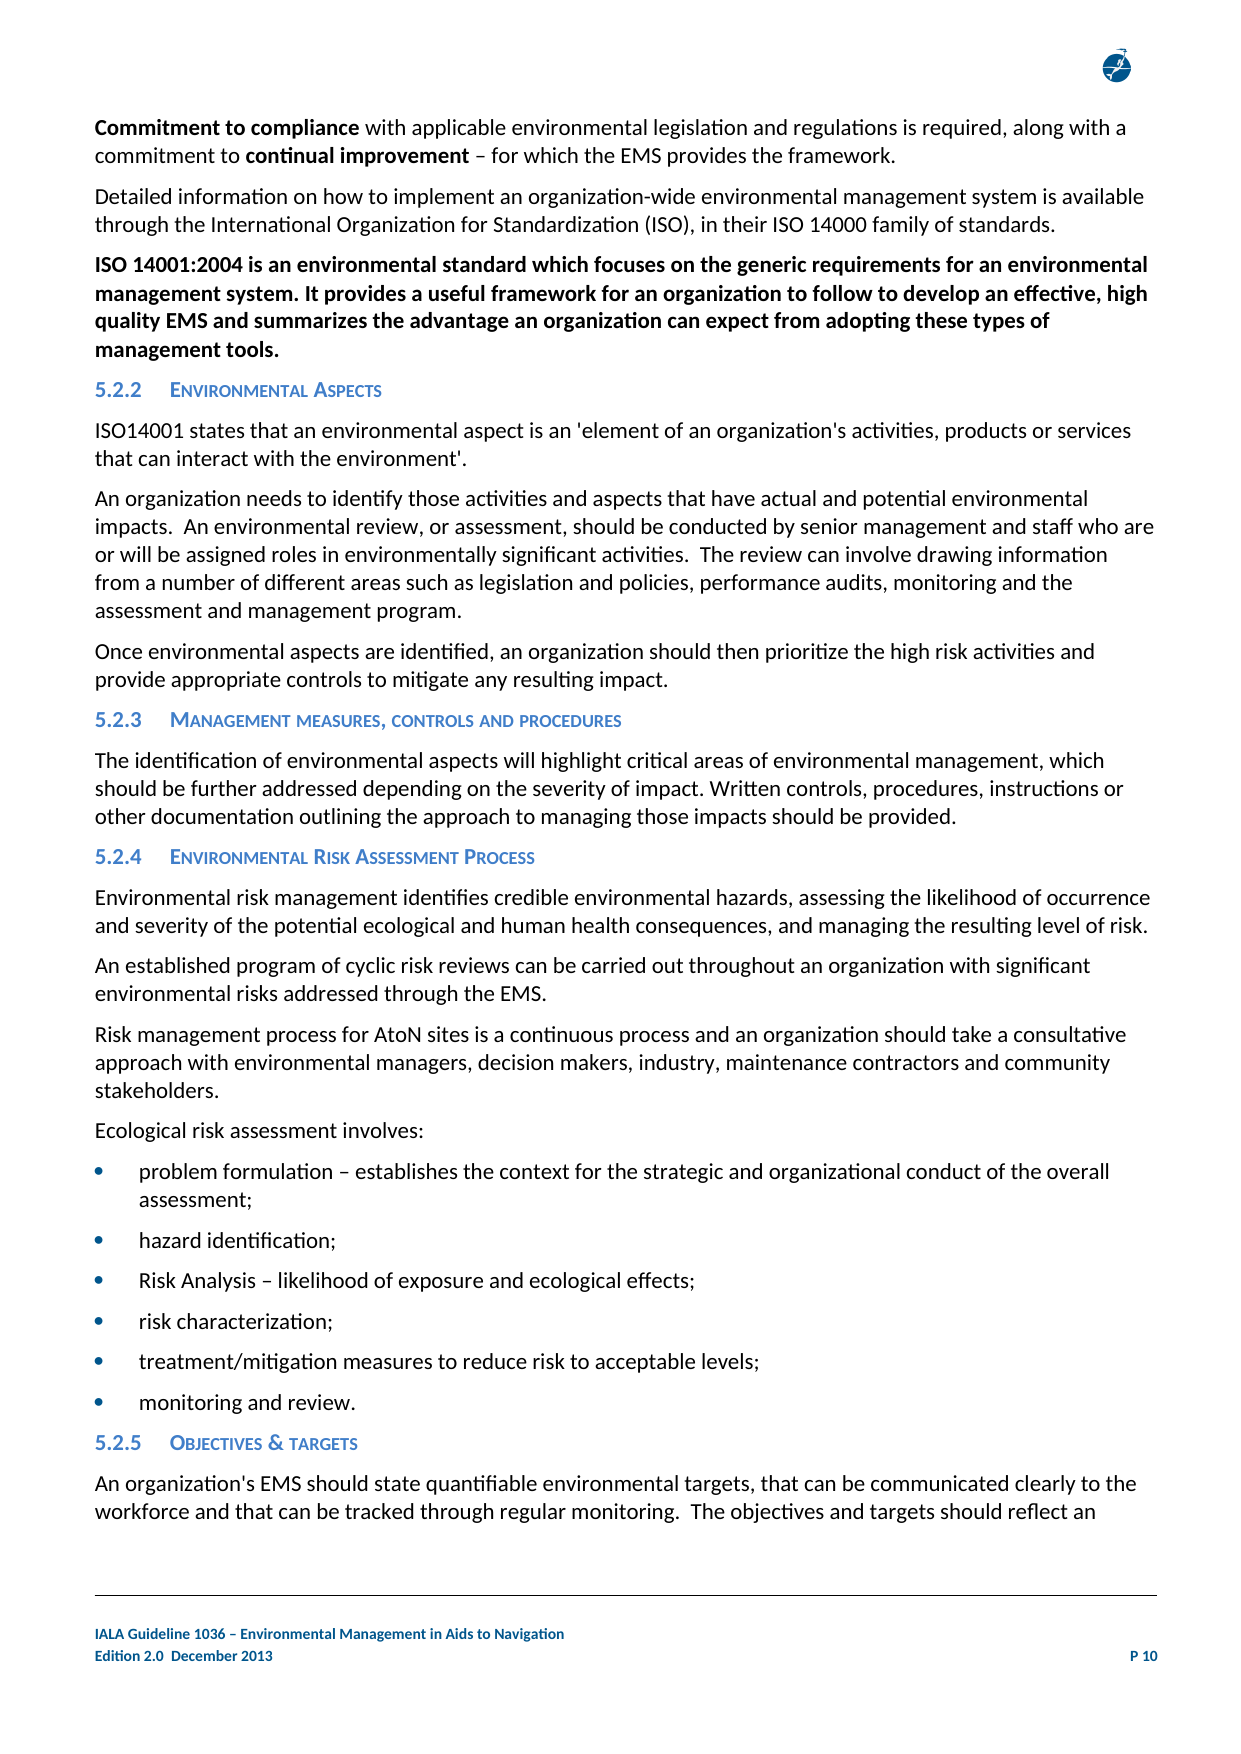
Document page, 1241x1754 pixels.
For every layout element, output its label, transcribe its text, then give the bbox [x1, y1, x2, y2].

text monitoring and review. [94, 1388, 1157, 1416]
subtitle Management measures, controls and procedures [94, 705, 1157, 733]
text Risk Analysis – likelihood of exposure and ecological effects; [94, 1266, 1157, 1294]
text Once environmental aspects are identified, an organization should then prioritize the high risk activities and provide appropriate controls to mitigate any resulting impact. [94, 637, 1157, 693]
text Risk management process for AtoN sites is a continuous process and an organization should take a consultative approach with environmental managers, decision makers, industry, maintenance contractors and community stakeholders. [94, 1020, 1157, 1104]
picture [1071, 0, 1190, 117]
subtitle Objectives & targets [94, 1428, 1157, 1456]
text The identification of environmental aspects will highlight critical areas of environmental management, which should be further addressed depending on the severity of impact. Written controls, procedures, instructions or other documentation outlining the approach to managing those impacts should be provided. [94, 746, 1157, 830]
text ISO 14001:2004 is an environmental standard which focuses on the generic requirements for an environmental management system. It provides a useful framework for an organization to follow to develop an effective, high quality EMS and summarizes the advantage an organization can expect from adopting these types of management tools. [94, 251, 1157, 363]
text An organization needs to identify those activities and aspects that have actual and potential environmental impacts. An environmental review, or assessment, should be conducted by senior management and staff who are or will be assigned roles in environmentally significant activities. The review can involve drawing information from a number of different areas such as legislation and policies, performance audits, monitoring and the assessment and management program. [94, 484, 1157, 624]
subtitle Environmental Risk Assessment Process [94, 842, 1157, 871]
text Environmental risk management identifies credible environmental hazards, assessing the likelihood of occurrence and severity of the potential ecological and human health consequences, and managing the resulting level of risk. [94, 883, 1157, 939]
text Detailed information on how to implement an organization-wide environmental management system is available through the International Organization for Standardization (ISO), in their ISO 14000 family of standards. [94, 182, 1157, 238]
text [94, 1469, 1157, 1525]
text An established program of cyclic risk reviews can be carried out throughout an organization with significant environmental risks addressed through the EMS. [94, 952, 1157, 1008]
text ISO14001 states that an environmental aspect is an 'element of an organization's activities, products or services that can interact with the environment'. [94, 416, 1157, 472]
text treatment/mitigation measures to reduce risk to acceptable levels; [94, 1347, 1157, 1375]
text Commitment to compliance with applicable environmental legislation and regulations is required, along with a commitment to continual improvement – for which the EMS provides the framework. [94, 113, 1157, 169]
text risk characterization; [94, 1307, 1157, 1335]
text problem formulation – establishes the context for the strategic and organizational conduct of the overall assessment; [94, 1157, 1157, 1213]
subtitle Environmental Aspects [94, 375, 1157, 403]
text hazard identification; [94, 1226, 1157, 1254]
text Ecological risk assessment involves: [94, 1117, 1157, 1145]
